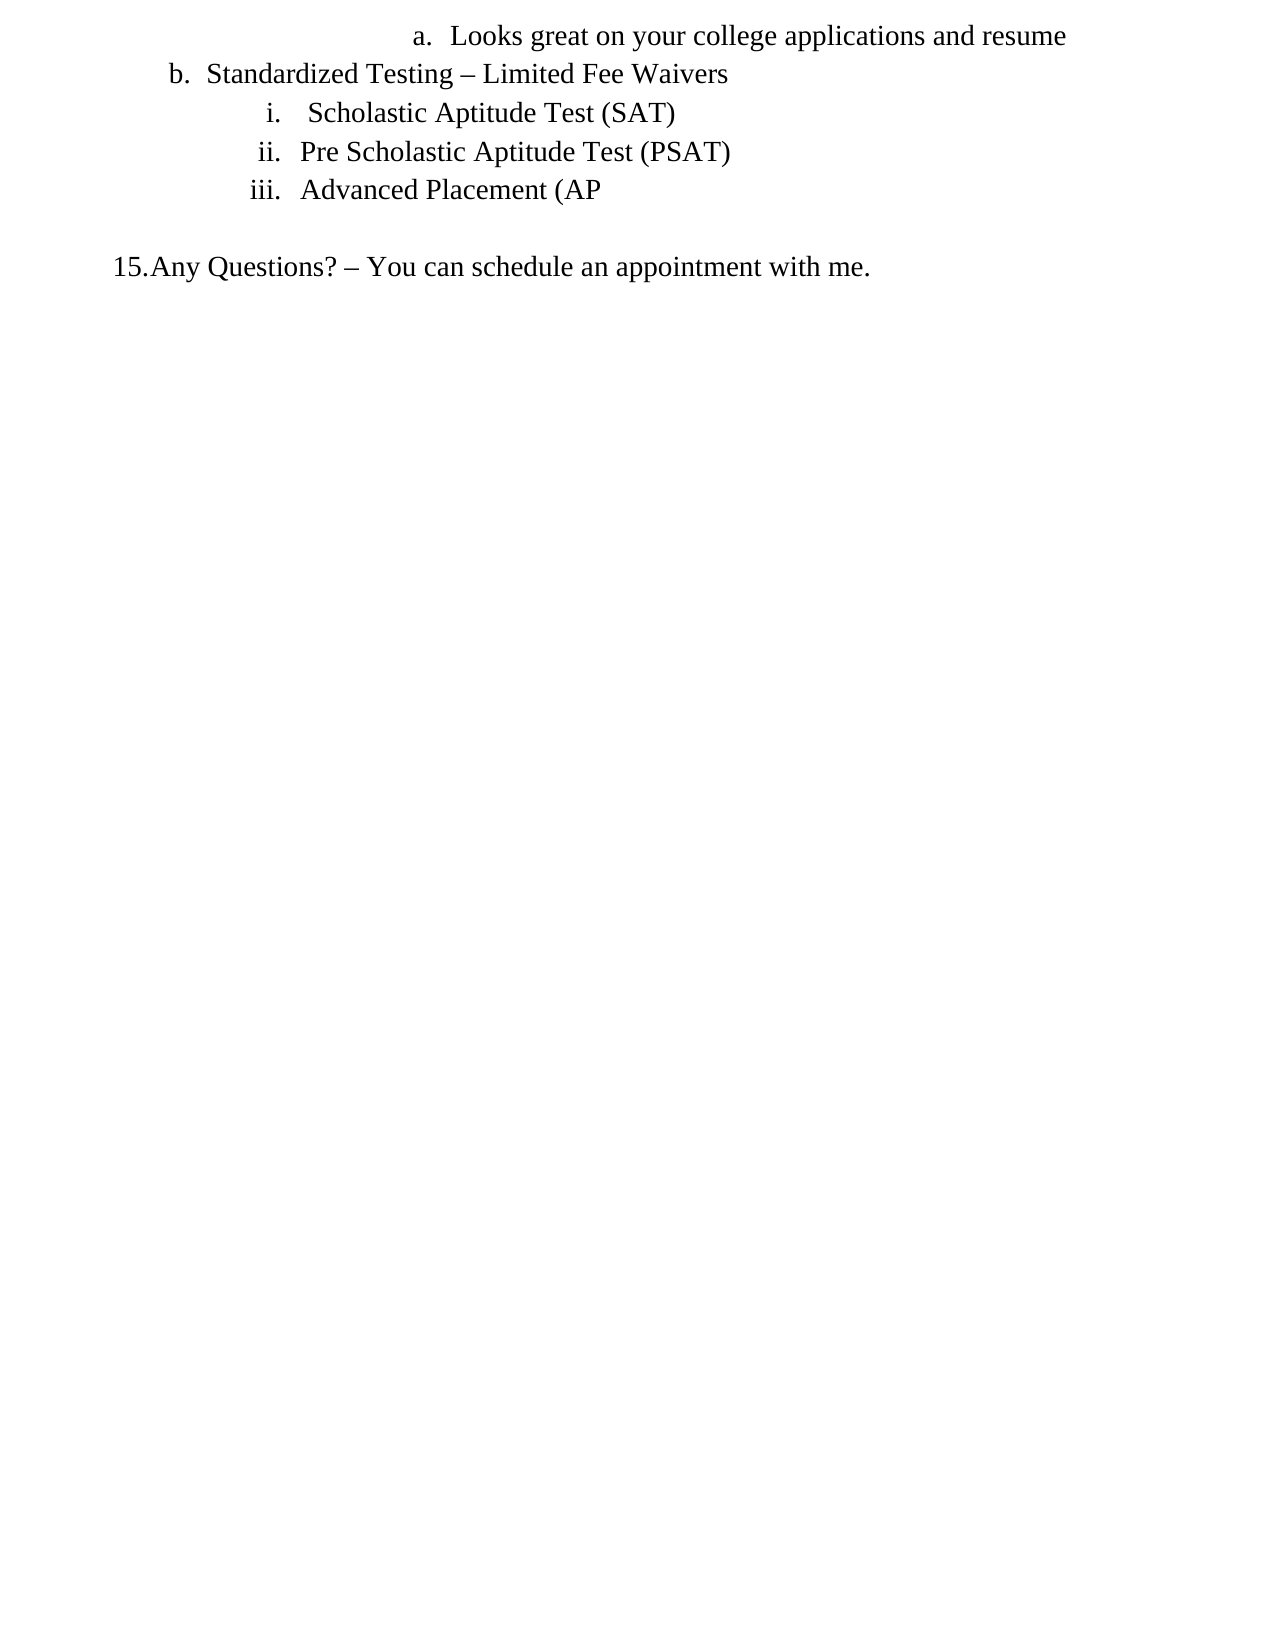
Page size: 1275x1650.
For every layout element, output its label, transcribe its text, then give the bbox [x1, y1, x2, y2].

list Any Questions? – You can schedule an appointment with me. [112, 249, 1200, 283]
list Advanced Placement (AP [281, 172, 1200, 206]
list Standardized Testing – Limited Fee Waivers [169, 57, 1200, 90]
list Scholastic Aptitude Test (SAT) [281, 95, 1200, 129]
list Pre Scholastic Aptitude Test (PSAT) [281, 134, 1200, 167]
list Looks great on your college applications and resume [412, 18, 1200, 52]
